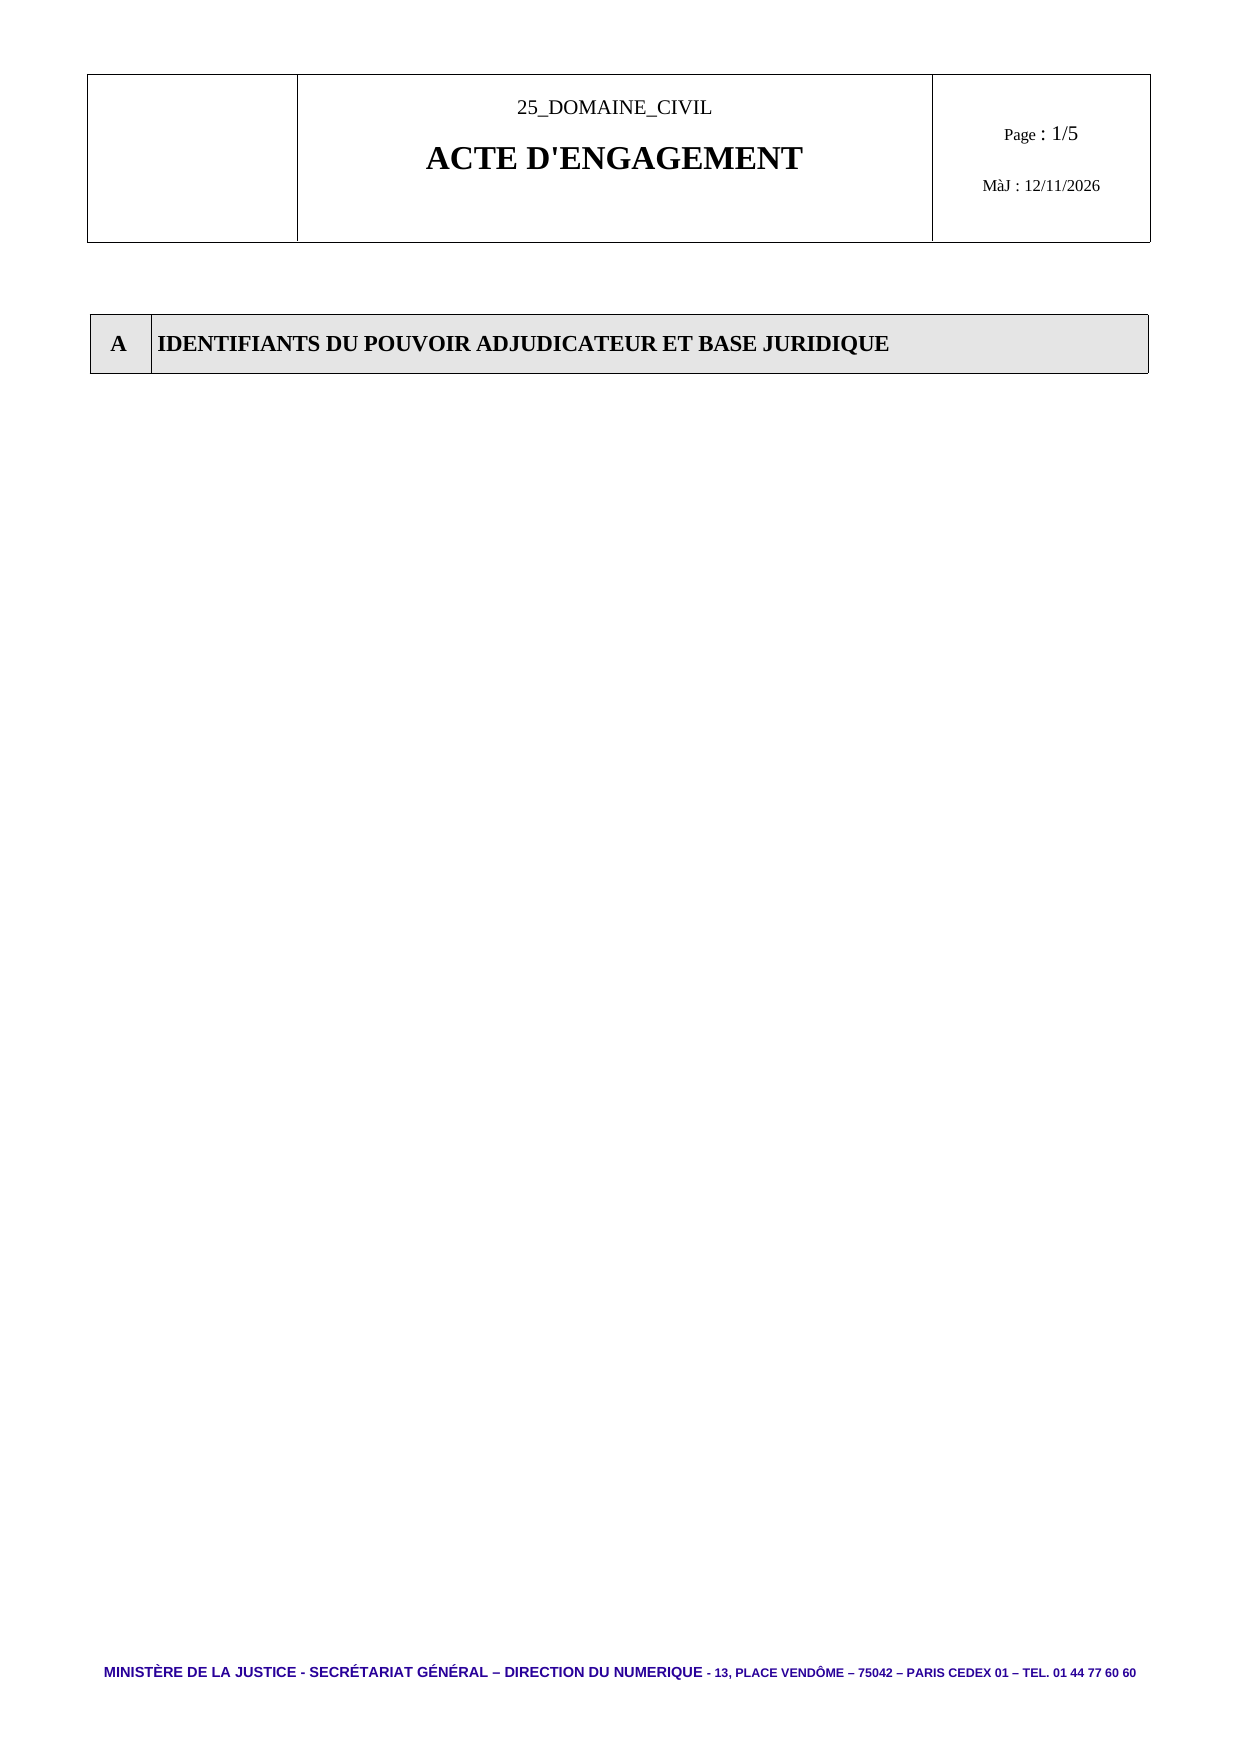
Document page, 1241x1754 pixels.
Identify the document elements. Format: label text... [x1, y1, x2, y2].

table_header IDENTIFIANTS DU POUVOIR ADJUDICATEUR ET BASE JURIDIQUE [152, 315, 1148, 373]
table_header A [91, 315, 151, 373]
